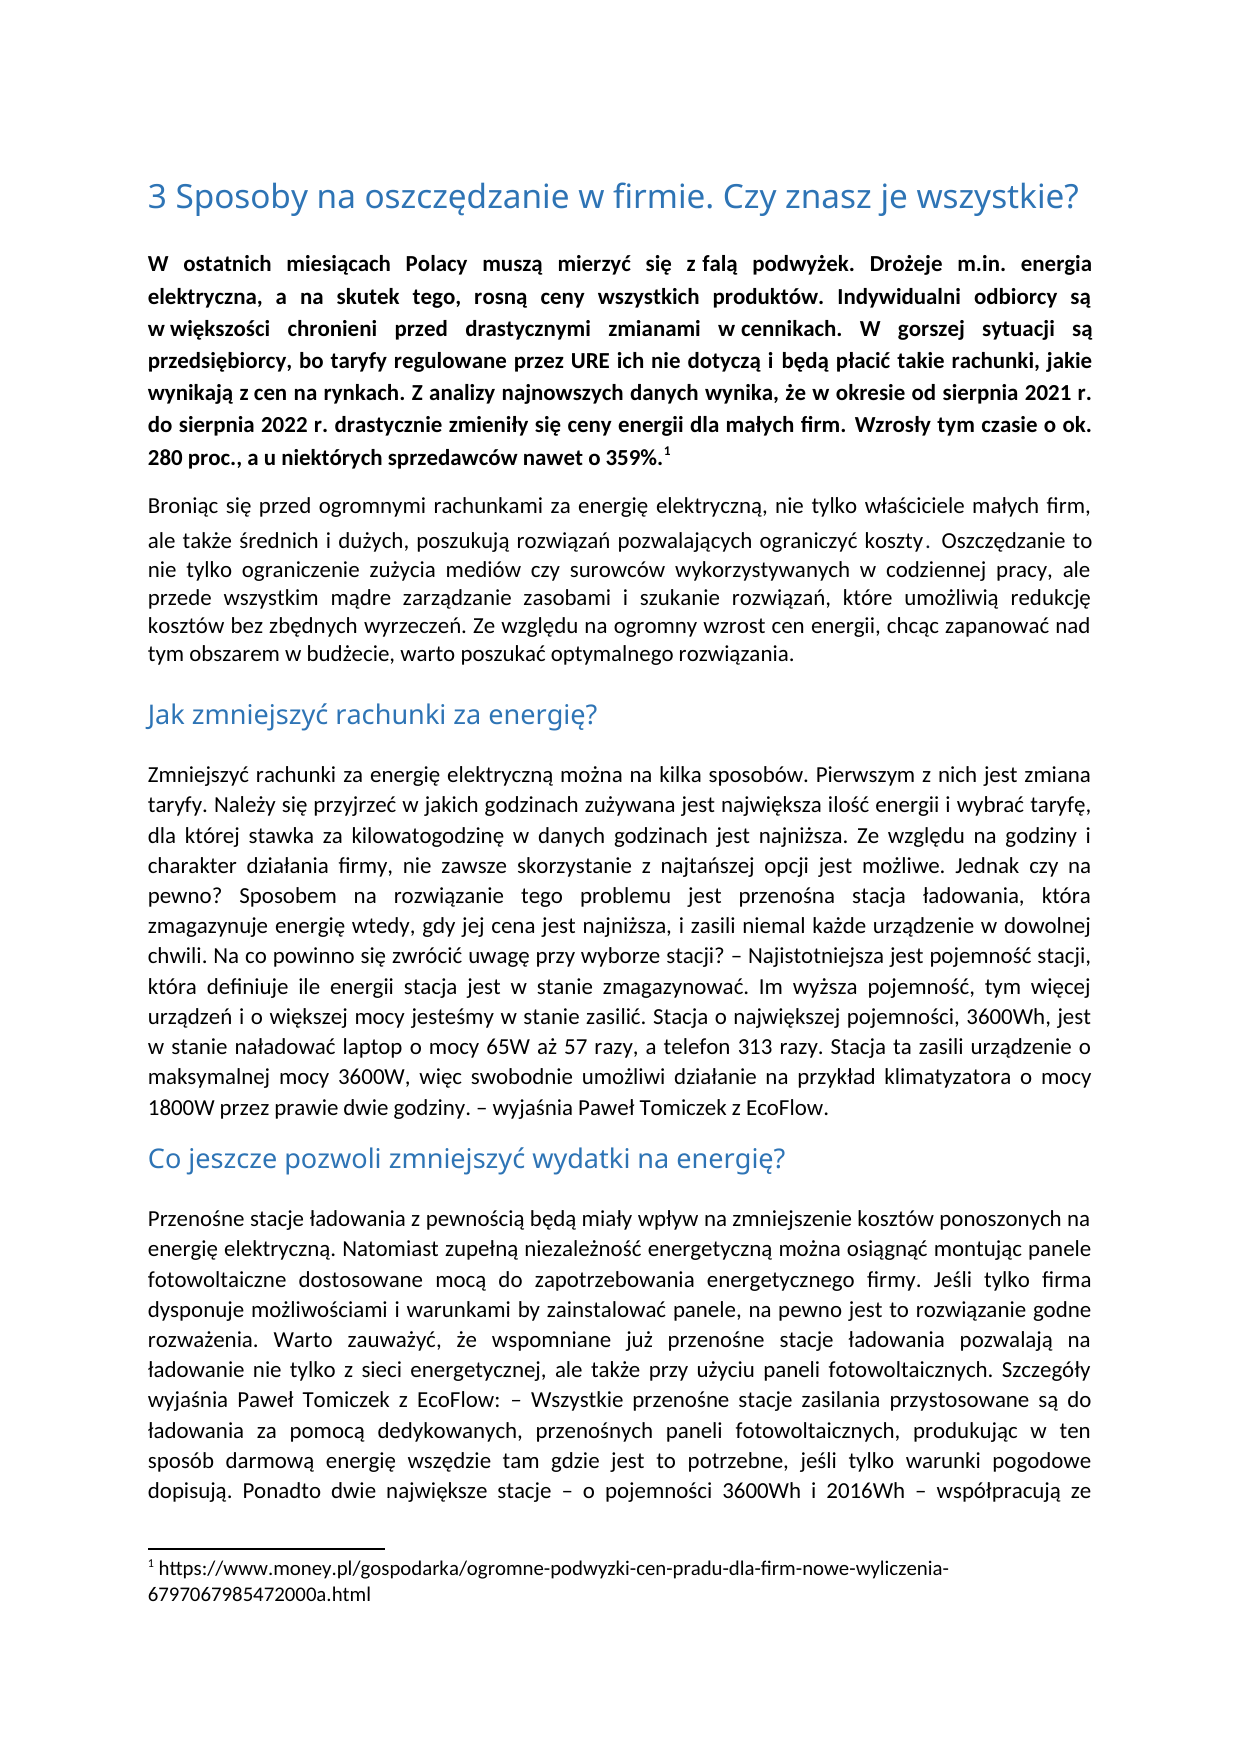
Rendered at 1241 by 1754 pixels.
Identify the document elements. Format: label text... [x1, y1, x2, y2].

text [148, 1204, 1093, 1504]
text Broniąc się przed ogromnymi rachunkami za energię elektryczną, nie tylko właściciele małych firm, ale także średnich i dużych, poszukują rozwiązań pozwalających ograniczyć koszty. Oszczędzanie to nie tylko ograniczenie zużycia mediów czy surowców wykorzystywanych w codziennej pracy, ale przede wszystkim mądre zarządzanie zasobami i szukanie rozwiązań, które umożliwią redukcję kosztów bez zbędnych wyrzeczeń. Ze względu na ogromny wzrost cen energii, chcąc zapanować nad tym obszarem w budżecie, warto poszukać optymalnego rozwiązania. [148, 492, 1093, 668]
text Zmniejszyć rachunki za energię elektryczną można na kilka sposobów. Pierwszym z nich jest zmiana taryfy. Należy się przyjrzeć w jakich godzinach zużywana jest największa ilość energii i wybrać taryfę, dla której stawka za kilowatogodzinę w danych godzinach jest najniższa. Ze względu na godziny i charakter działania firmy, nie zawsze skorzystanie z najtańszej opcji jest możliwe. Jednak czy na pewno? Sposobem na rozwiązanie tego problemu jest przenośna stacja ładowania, która zmagazynuje energię wtedy, gdy jej cena jest najniższa, i zasili niemal każde urządzenie w dowolnej chwili. Na co powinno się zwrócić uwagę przy wyborze stacji? – Najistotniejsza jest pojemność stacji, która definiuje ile energii stacja jest w stanie zmagazynować. Im wyższa pojemność, tym więcej urządzeń i o większej mocy jesteśmy w stanie zasilić. Stacja o największej pojemności, 3600Wh, jest w stanie naładować laptop o mocy 65W aż 57 razy, a telefon 313 razy. Stacja ta zasili urządzenie o maksymalnej mocy 3600W, więc swobodnie umożliwi działanie na przykład klimatyzatora o mocy 1800W przez prawie dwie godziny. – wyjaśnia Paweł Tomiczek z EcoFlow. [148, 760, 1093, 1121]
subtitle Co jeszcze pozwoli zmniejszyć wydatki na energię? [148, 1139, 1093, 1176]
subtitle 3 Sposoby na oszczędzanie w firmie. Czy znasz je wszystkie? [148, 173, 1093, 218]
text W ostatnich miesiącach Polacy muszą mierzyć się z falą podwyżek. Drożeje m.in. energia elektryczna, a na skutek tego, rosną ceny wszystkich produktów. Indywidualni odbiorcy są w większości chronieni przed drastycznymi zmianami w cennikach. W gorszej sytuacji są przedsiębiorcy, bo taryfy regulowane przez URE ich nie dotyczą i będą płacić takie rachunki, jakie wynikają z cen na rynkach. Z analizy najnowszych danych wynika, że w okresie od sierpnia 2021 r. do sierpnia 2022 r. drastycznie zmieniły się ceny energii dla małych firm. Wzrosły tym czasie o ok. 280 proc., a u niektórych sprzedawców nawet o 359%. [148, 249, 1093, 471]
subtitle Jak zmniejszyć rachunki za energię? [148, 696, 1093, 732]
